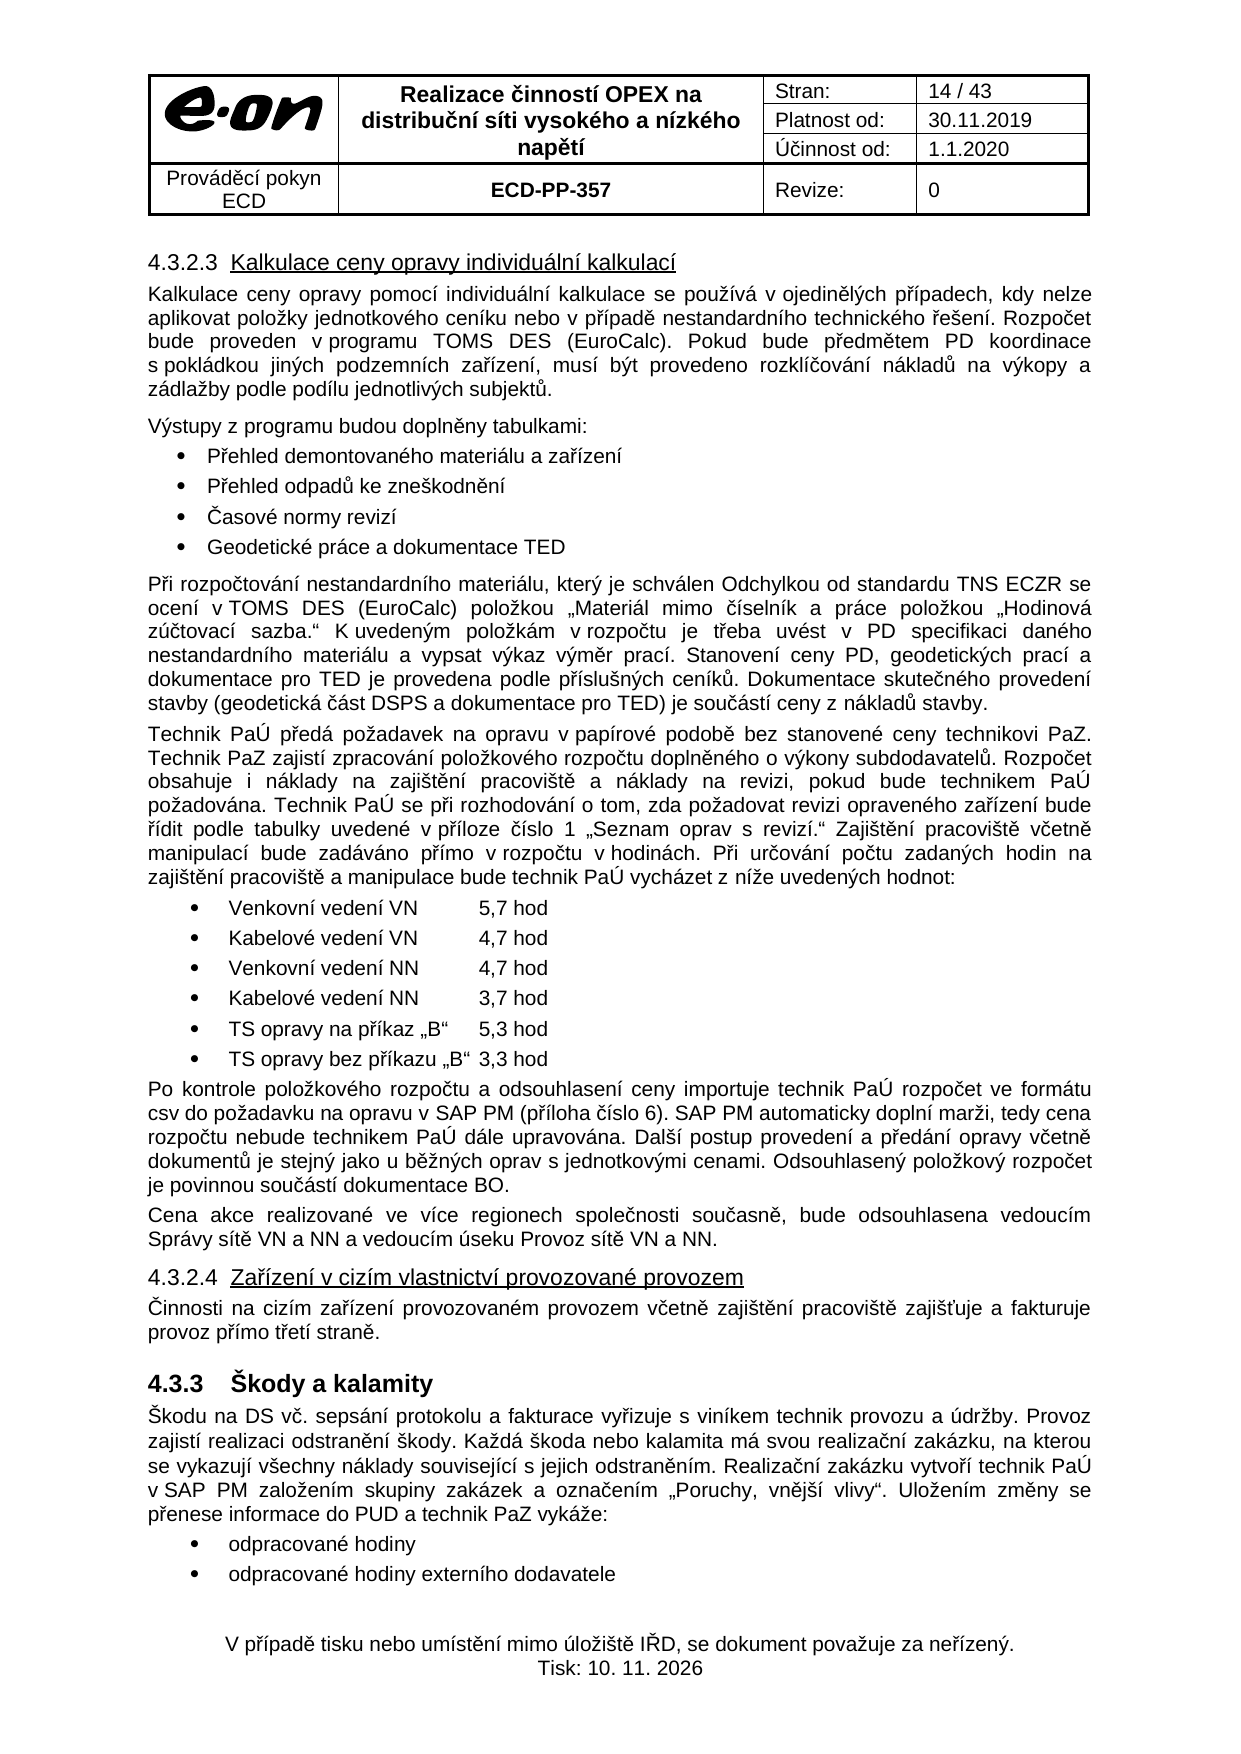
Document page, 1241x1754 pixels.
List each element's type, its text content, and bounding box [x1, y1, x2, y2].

list Venkovní vedení NN 4,7 hod [191, 956, 1092, 980]
text Po kontrole položkového rozpočtu a odsouhlasení ceny importuje technik PaÚ rozpočet ve formátu csv do požadavku na opravu v SAP PM (příloha číslo 6). SAP PM automaticky doplní marži, tedy cena rozpočtu nebude technikem PaÚ dále upravována. Další postup provedení a předání opravy včetně dokumentů je stejný jako u běžných oprav s jednotkovými cenami. Odsouhlasený položkový rozpočet je povinnou součástí dokumentace BO. [148, 1077, 1092, 1197]
list Přehled odpadů ke zneškodnění [177, 474, 1092, 498]
list Kabelové vedení VN 4,7 hod [191, 926, 1092, 950]
text Činnosti na cizím zařízení provozovaném provozem včetně zajištění pracoviště zajišťuje a fakturuje provoz přímo třetí straně. [148, 1296, 1092, 1344]
list Přehled demontovaného materiálu a zařízení [177, 444, 1092, 468]
list Venkovní vedení VN 5,7 hod [191, 895, 1092, 919]
text Technik PaÚ předá požadavek na opravu v papírové podobě bez stanovené ceny technikovi PaZ. Technik PaZ zajistí zpracování položkového rozpočtu doplněného o výkony subdodavatelů. Rozpočet obsahuje i náklady na zajištění pracoviště a náklady na revizi, pokud bude technikem PaÚ požadována. Technik PaÚ se při rozhodování o tom, zda požadovat revizi opraveného zařízení bude řídit podle tabulky uvedené v příloze číslo 1 „Seznam oprav s revizí.“ Zajištění pracoviště včetně manipulací bude zadáváno přímo v rozpočtu v hodinách. Při určování počtu zadaných hodin na zajištění pracoviště a manipulace bude technik PaÚ vycházet z níže uvedených hodnot: [148, 721, 1092, 889]
subtitle Kalkulace ceny opravy individuální kalkulací [148, 249, 1092, 275]
text Škodu na DS vč. sepsání protokolu a fakturace vyřizuje s viníkem technik provozu a údržby. Provoz zajistí realizaci odstranění škody. Každá škoda nebo kalamita má svou realizační zakázku, na kterou se vykazují všechny náklady související s jejich odstraněním. Realizační zakázku vytvoří technik PaÚ v SAP PM založením skupiny zakázek a označením „Poruchy, vnější vlivy“. Uložením změny se přenese informace do PUD a technik PaZ vykáže: [148, 1404, 1092, 1525]
list Výstupy z programu budou doplněny tabulkami: [148, 414, 1092, 438]
list Časové normy revizí [177, 504, 1092, 528]
list TS opravy bez příkazu „B“ 3,3 hod [191, 1047, 1092, 1071]
subtitle Škody a kalamity [148, 1369, 1092, 1398]
list Při rozpočtování nestandardního materiálu, který je schválen Odchylkou od standardu TNS ECZR se ocení v TOMS DES (EuroCalc) položkou „Materiál mimo číselník a práce položkou „Hodinová zúčtovací sazba.“ K uvedeným položkám v rozpočtu je třeba uvést v PD specifikaci daného nestandardního materiálu a vypsat výkaz výměr prací. Stanovení ceny PD, geodetických prací a dokumentace pro TED je provedena podle příslušných ceníků. Dokumentace skutečného provedení stavby (geodetická část DSPS a dokumentace pro TED) je součástí ceny z nákladů stavby. [148, 571, 1092, 715]
text Cena akce realizované ve více regionech společnosti současně, bude odsouhlasena vedoucím Správy sítě VN a NN a vedoucím úseku Provoz sítě VN a NN. [148, 1203, 1092, 1251]
subtitle Zařízení v cizím vlastnictví provozované provozem [148, 1264, 1092, 1290]
list TS opravy na příkaz „B“ 5,3 hod [191, 1017, 1092, 1041]
list Kabelové vedení NN 3,7 hod [191, 986, 1092, 1010]
list Geodetické práce a dokumentace TED [177, 535, 1092, 559]
list odpracované hodiny externího dodavatele [191, 1562, 1092, 1586]
text Kalkulace ceny opravy pomocí individuální kalkulace se používá v ojedinělých případech, kdy nelze aplikovat položky jednotkového ceníku nebo v případě nestandardního technického řešení. Rozpočet bude proveden v programu TOMS DES (EuroCalc). Pokud bude předmětem PD koordinace s pokládkou jiných podzemních zařízení, musí být provedeno rozklíčování nákladů na výkopy a zádlažby podle podílu jednotlivých subjektů. [148, 281, 1092, 401]
list odpracované hodiny [191, 1532, 1092, 1556]
